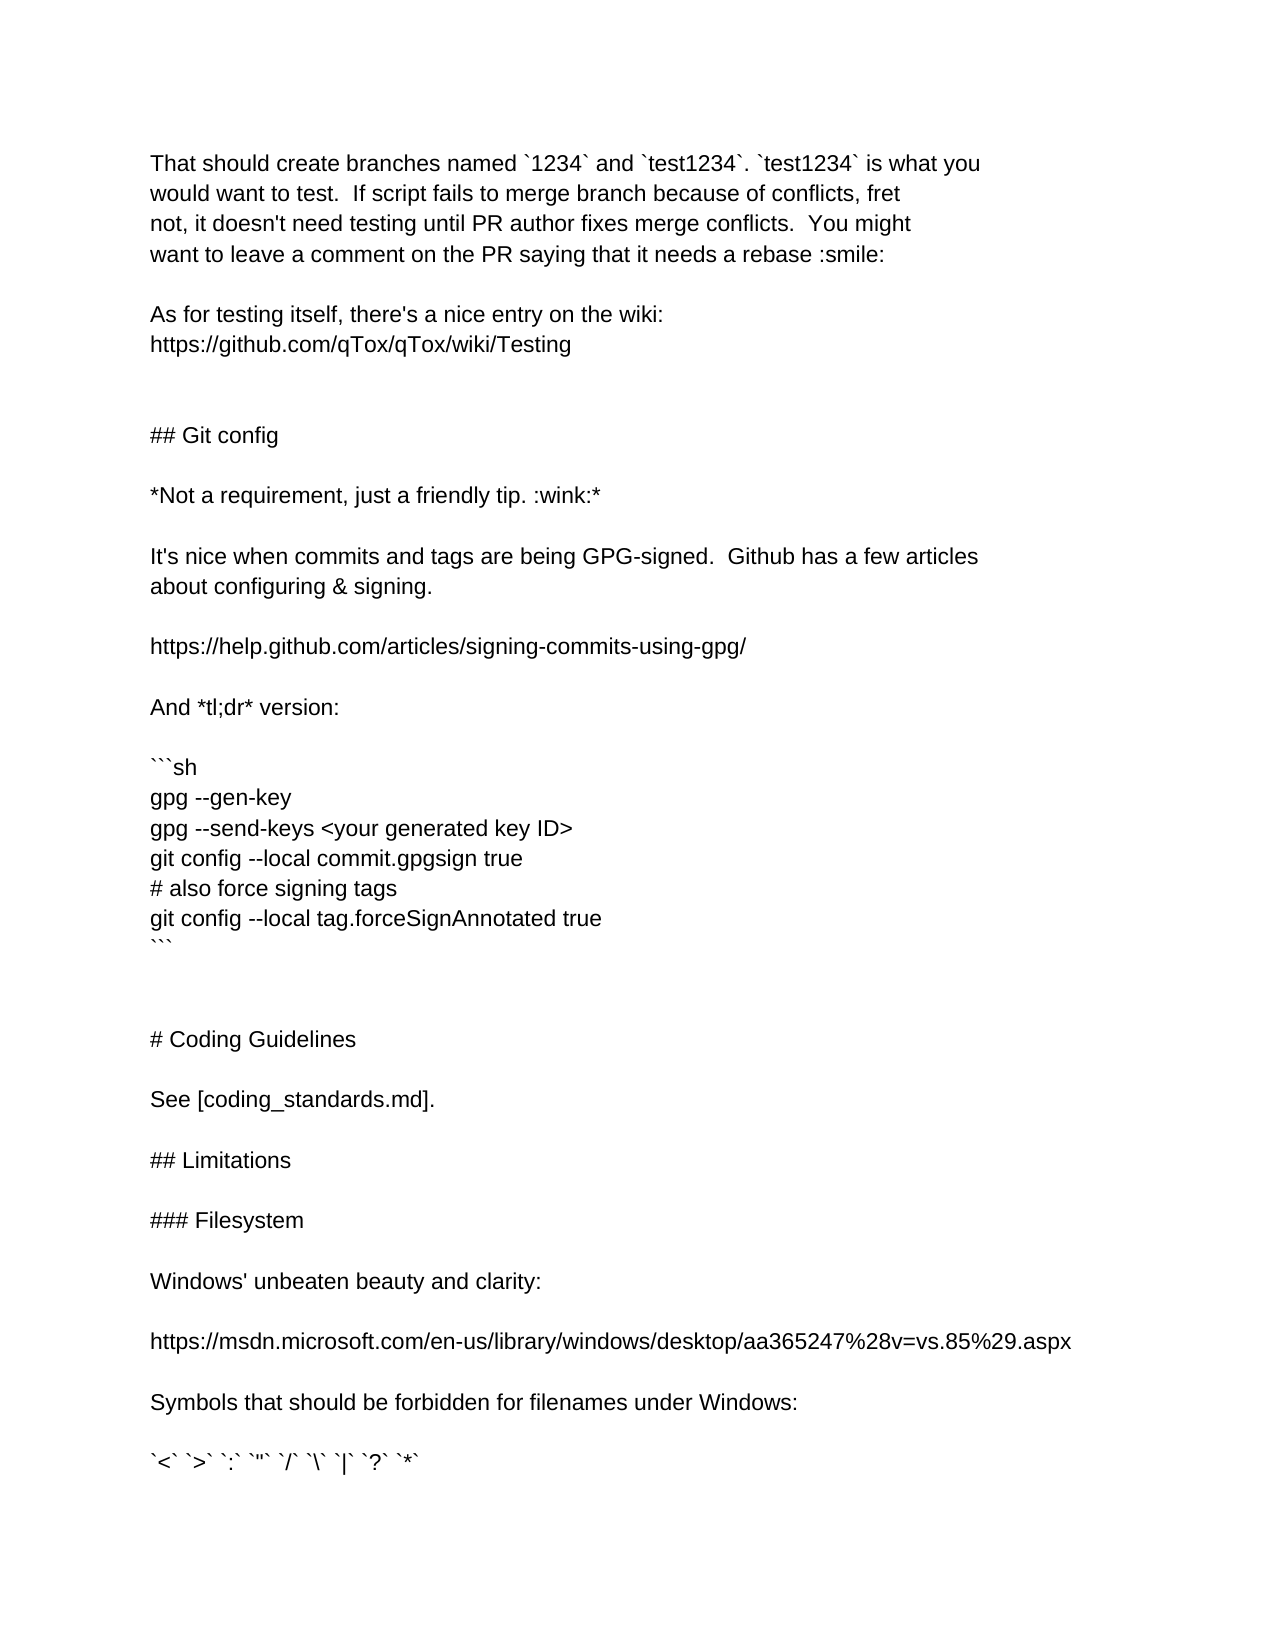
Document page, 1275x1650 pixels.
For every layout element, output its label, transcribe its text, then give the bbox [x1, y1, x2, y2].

text git config --local commit.gpgsign true [150, 845, 1125, 871]
text *Not a requirement, just a friendly tip. :wink:* [150, 482, 1125, 509]
text want to leave a comment on the PR saying that it needs a rebase :smile: [150, 241, 1125, 267]
text https://github.com/qTox/qTox/wiki/Testing [150, 331, 1125, 358]
text git config --local tag.forceSignAnnotated true [150, 905, 1125, 932]
text gpg --send-keys <your generated key ID> [150, 814, 1125, 841]
text not, it doesn't need testing until PR author fixes merge conflicts. You might [150, 210, 1125, 237]
text ### Filesystem [150, 1207, 1125, 1234]
text https://help.github.com/articles/signing-commits-using-gpg/ [150, 633, 1125, 660]
text Windows' unbeaten beauty and clarity: [150, 1268, 1125, 1294]
text gpg --gen-key [150, 784, 1125, 811]
text ```sh [150, 754, 1125, 781]
text https://msdn.microsoft.com/en-us/library/windows/desktop/aa365247%28v=vs.85%29.aspx [150, 1328, 1125, 1354]
text ## Git config [150, 422, 1125, 448]
text ## Limitations [150, 1147, 1125, 1173]
text As for testing itself, there's a nice entry on the wiki: [150, 301, 1125, 327]
text would want to test. If script fails to merge branch because of conflicts, fret [150, 180, 1125, 207]
text It's nice when commits and tags are being GPG-signed. Github has a few articles [150, 543, 1125, 569]
text # Coding Guidelines [150, 1026, 1125, 1052]
text That should create branches named `1234` and `test1234`. `test1234` is what you [150, 150, 1125, 176]
text ``` [150, 935, 1125, 962]
text And *tl;dr* version: [150, 694, 1125, 720]
text See [coding_standards.md]. [150, 1086, 1125, 1113]
text `<` `>` `:` `"` `/` `\` `|` `?` `*` [150, 1449, 1125, 1475]
text about configuring & signing. [150, 573, 1125, 599]
text Symbols that should be forbidden for filenames under Windows: [150, 1388, 1125, 1415]
text # also force signing tags [150, 875, 1125, 901]
